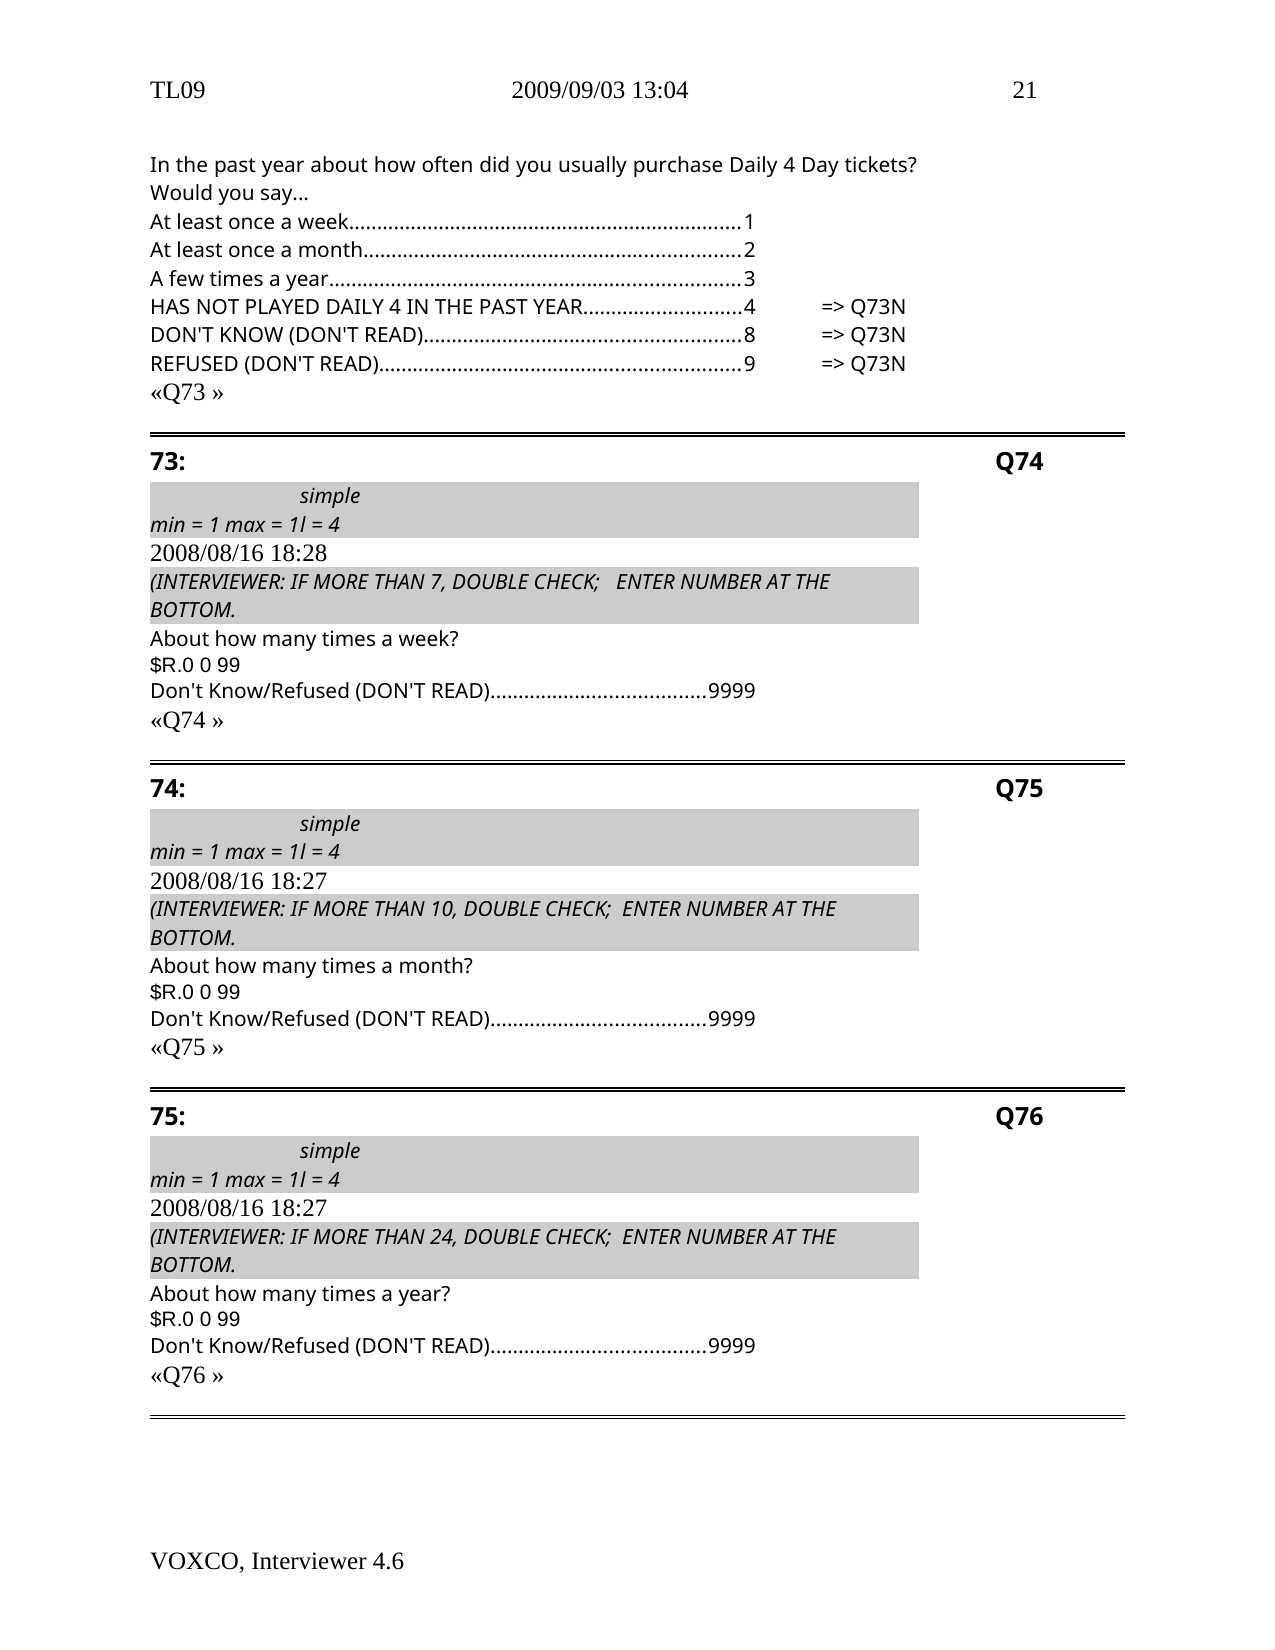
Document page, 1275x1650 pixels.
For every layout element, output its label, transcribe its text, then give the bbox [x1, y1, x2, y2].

text Don't Know/Refused (DON'T READ) 9999 [150, 1004, 1125, 1032]
text 73: Q74 [150, 443, 1125, 477]
text 74: Q75 [150, 771, 1125, 805]
text «Q76 » [150, 1360, 1125, 1388]
text Don't Know/Refused (DON'T READ) 9999 [150, 1331, 1125, 1360]
text DON'T KNOW (DON'T READ) 8 => Q73N [150, 321, 1125, 349]
text REFUSED (DON'T READ) 9 => Q73N [150, 349, 1125, 377]
text $R.0 0 99 [150, 1307, 441, 1331]
text simple [150, 1136, 919, 1165]
text simple [150, 482, 919, 510]
text At least once a month 2 [150, 235, 1125, 264]
text min = 1 max = 1 l = 4 [150, 837, 919, 866]
text 2008/08/16 18:27 [150, 866, 1125, 894]
text About how many times a week? [150, 624, 918, 652]
text (INTERVIEWER: IF MORE THAN 24, DOUBLE CHECK; ENTER NUMBER AT THE BOTTOM. [150, 1222, 919, 1279]
text Don't Know/Refused (DON'T READ) 9999 [150, 676, 1125, 705]
text 2008/08/16 18:28 [150, 538, 1125, 567]
text HAS NOT PLAYED DAILY 4 IN THE PAST YEAR 4 => Q73N [150, 292, 1125, 321]
text (INTERVIEWER: IF MORE THAN 10, DOUBLE CHECK; ENTER NUMBER AT THE BOTTOM. [150, 894, 919, 951]
text $R.0 0 99 [150, 652, 441, 676]
text A few times a year 3 [150, 264, 1125, 292]
text «Q74 » [150, 705, 1125, 734]
text 75: Q76 [150, 1098, 1125, 1132]
text About how many times a month? [150, 951, 918, 980]
text (INTERVIEWER: IF MORE THAN 7, DOUBLE CHECK; ENTER NUMBER AT THE BOTTOM. [150, 567, 919, 624]
text $R.0 0 99 [150, 980, 441, 1004]
text 2008/08/16 18:27 [150, 1193, 1125, 1222]
text simple [150, 809, 919, 837]
text In the past year about how often did you usually purchase Daily 4 Day tickets? Would you say... [150, 150, 918, 207]
text «Q73 » [150, 377, 1125, 406]
text min = 1 max = 1 l = 4 [150, 510, 919, 538]
text At least once a week 1 [150, 207, 1125, 235]
text min = 1 max = 1 l = 4 [150, 1165, 919, 1193]
text About how many times a year? [150, 1279, 918, 1307]
text «Q75 » [150, 1032, 1125, 1061]
